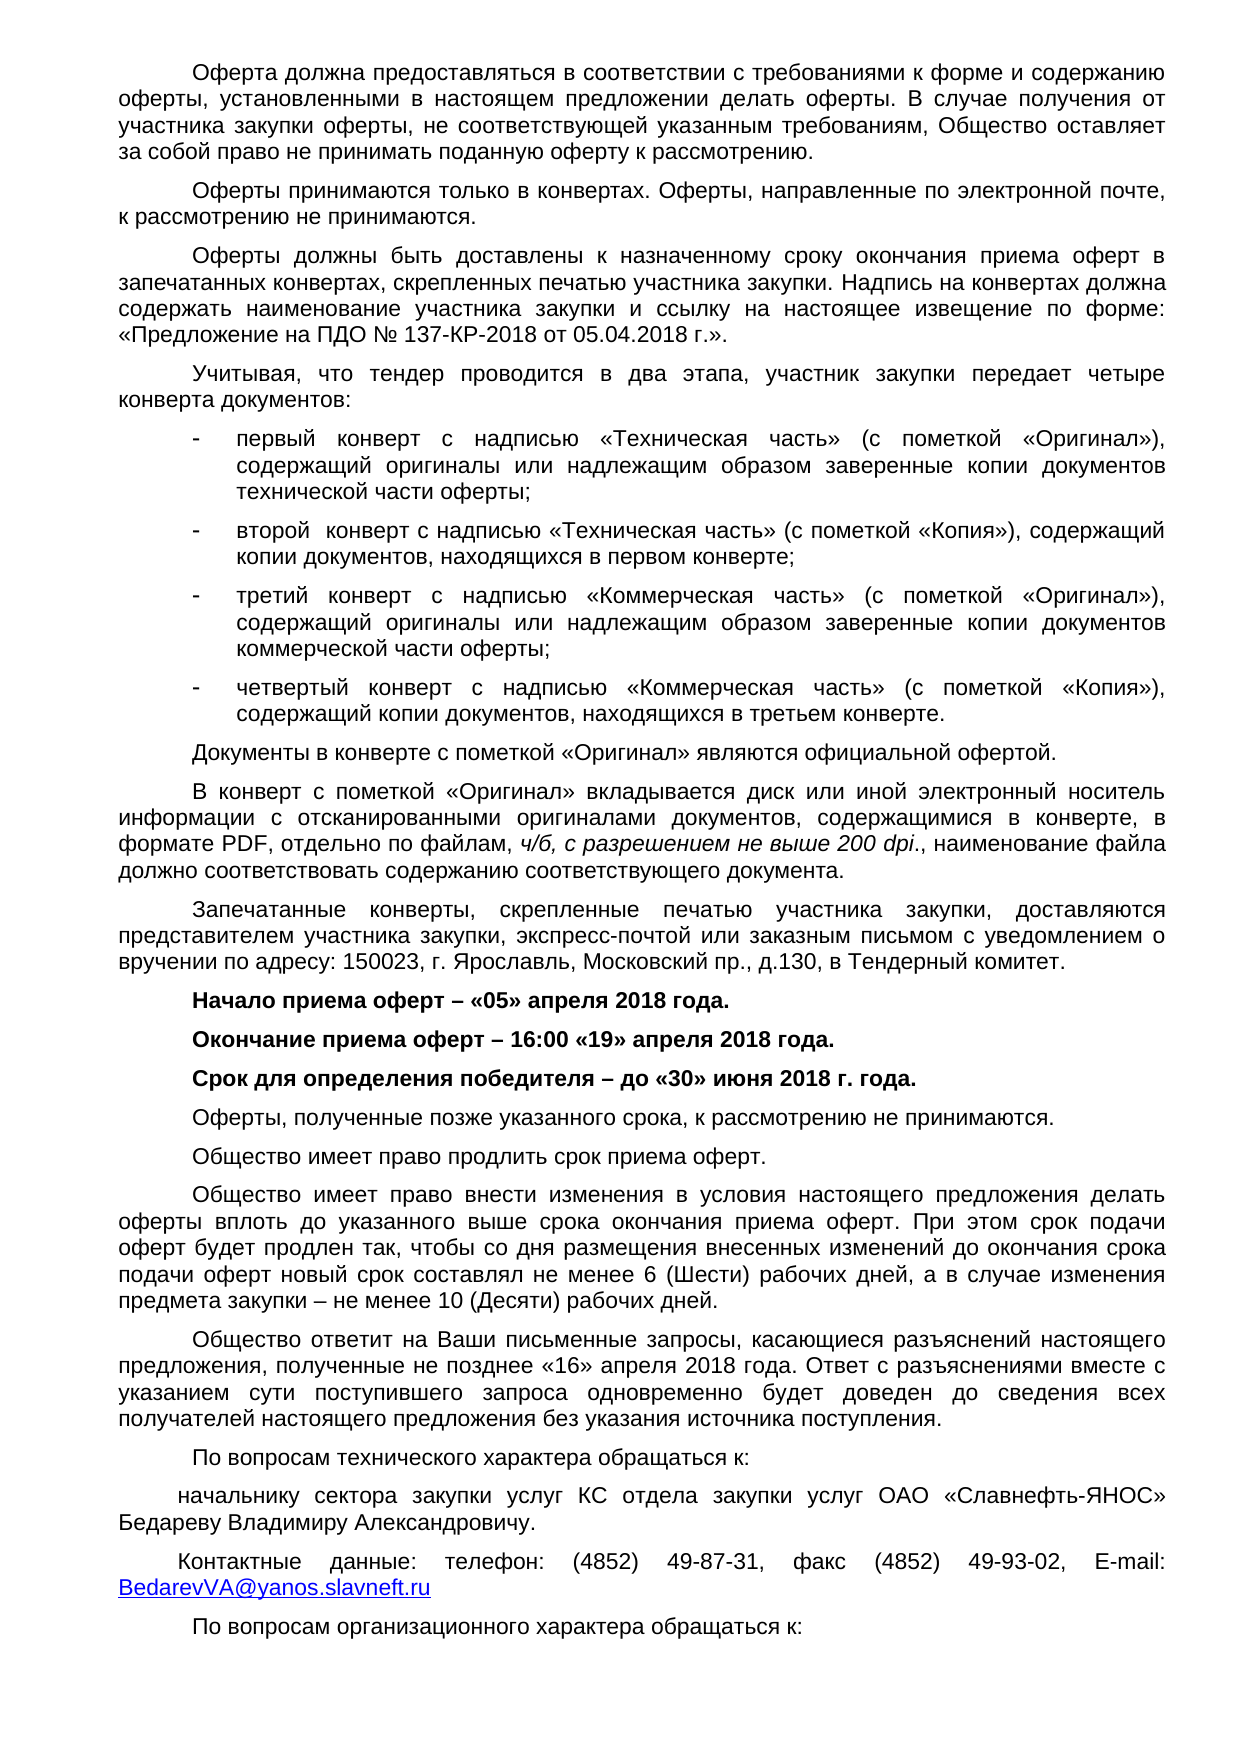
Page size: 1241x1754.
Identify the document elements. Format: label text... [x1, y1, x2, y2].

text По вопросам технического характера обращаться к: [118, 1444, 1166, 1470]
text Контактные данные: телефон: (4852) 49-87-31, факс (4852) 49-93-02, E-mail: BedarevVA@yanos.slavneft.ru [118, 1548, 1166, 1600]
list второй конверт с надписью «Техническая часть» (с пометкой «Копия»), содержащий копии документов, находящихся в первом конверте; [192, 517, 1166, 569]
text Начало приема оферт – «05» апреля 2018 года. [192, 987, 1166, 1013]
text Оферты, полученные позже указанного срока, к рассмотрению не принимаются. [118, 1104, 1166, 1130]
text Общество имеет право продлить срок приема оферт. [118, 1143, 1166, 1169]
text Срок для определения победителя – до «30» июня 2018 г. года. [192, 1065, 1166, 1091]
text Окончание приема оферт – 16:00 «19» апреля 2018 года. [192, 1026, 1166, 1052]
list третий конверт с надписью «Коммерческая часть» (с пометкой «Оригинал»), содержащий оригиналы или надлежащим образом заверенные копии документов коммерческой части оферты; [192, 582, 1166, 661]
text Оферты принимаются только в конвертах. Оферты, направленные по электронной почте, к рассмотрению не принимаются. [118, 177, 1166, 230]
text Документы в конверте с пометкой «Оригинал» являются официальной офертой. [118, 739, 1166, 765]
text По вопросам организационного характера обращаться к: [118, 1613, 1166, 1639]
text Запечатанные конверты, скрепленные печатью участника закупки, доставляются представителем участника закупки, экспресс-почтой или заказным письмом с уведомлением о вручении по адресу: 150023, г. Ярославль, Московский пр., д.130, в Тендерный комитет. [118, 896, 1166, 975]
list четвертый конверт с надписью «Коммерческая часть» (с пометкой «Копия»), содержащий копии документов, находящихся в третьем конверте. [192, 674, 1166, 726]
text В конверт с пометкой «Оригинал» вкладывается диск или иной электронный носитель информации с отсканированными оригиналами документов, содержащимися в конверте, в формате PDF, отдельно по файлам, ч/б, с разрешением не выше 200 dpi., наименование файла должно соответствовать содержанию соответствующего документа. [118, 778, 1166, 883]
text Общество ответит на Ваши письменные запросы, касающиеся разъяснений настоящего предложения, полученные не позднее «16» апреля 2018 года. Ответ с разъяснениями вместе с указанием сути поступившего запроса одновременно будет доведен до сведения всех получателей настоящего предложения без указания источника поступления. [118, 1326, 1166, 1431]
text Оферты должны быть доставлены к назначенному сроку окончания приема оферт в запечатанных конвертах, скрепленных печатью участника закупки. Надпись на конвертах должна содержать наименование участника закупки и ссылку на настоящее извещение по форме: «Предложение на ПДО № 137-КР-2018 от 05.04.2018 г.». [118, 242, 1166, 348]
text Оферта должна предоставляться в соответствии с требованиями к форме и содержанию оферты, установленными в настоящем предложении делать оферты. В случае получения от участника закупки оферты, не соответствующей указанным требованиям, Общество оставляет за собой право не принимать поданную оферту к рассмотрению. [118, 59, 1166, 164]
text Учитывая, что тендер проводится в два этапа, участник закупки передает четыре конверта документов: [118, 360, 1166, 413]
text Общество имеет право внести изменения в условия настоящего предложения делать оферты вплоть до указанного выше срока окончания приема оферт. При этом срок подачи оферт будет продлен так, чтобы со дня размещения внесенных изменений до окончания срока подачи оферт новый срок составлял не менее 6 (Шести) рабочих дней, а в случае изменения предмета закупки – не менее 10 (Десяти) рабочих дней. [118, 1181, 1166, 1313]
list первый конверт с надписью «Техническая часть» (с пометкой «Оригинал»), содержащий оригиналы или надлежащим образом заверенные копии документов технической части оферты; [192, 425, 1166, 504]
text начальнику сектора закупки услуг КС отдела закупки услуг ОАО «Славнефть-ЯНОС» Бедареву Владимиру Александровичу. [118, 1482, 1166, 1535]
